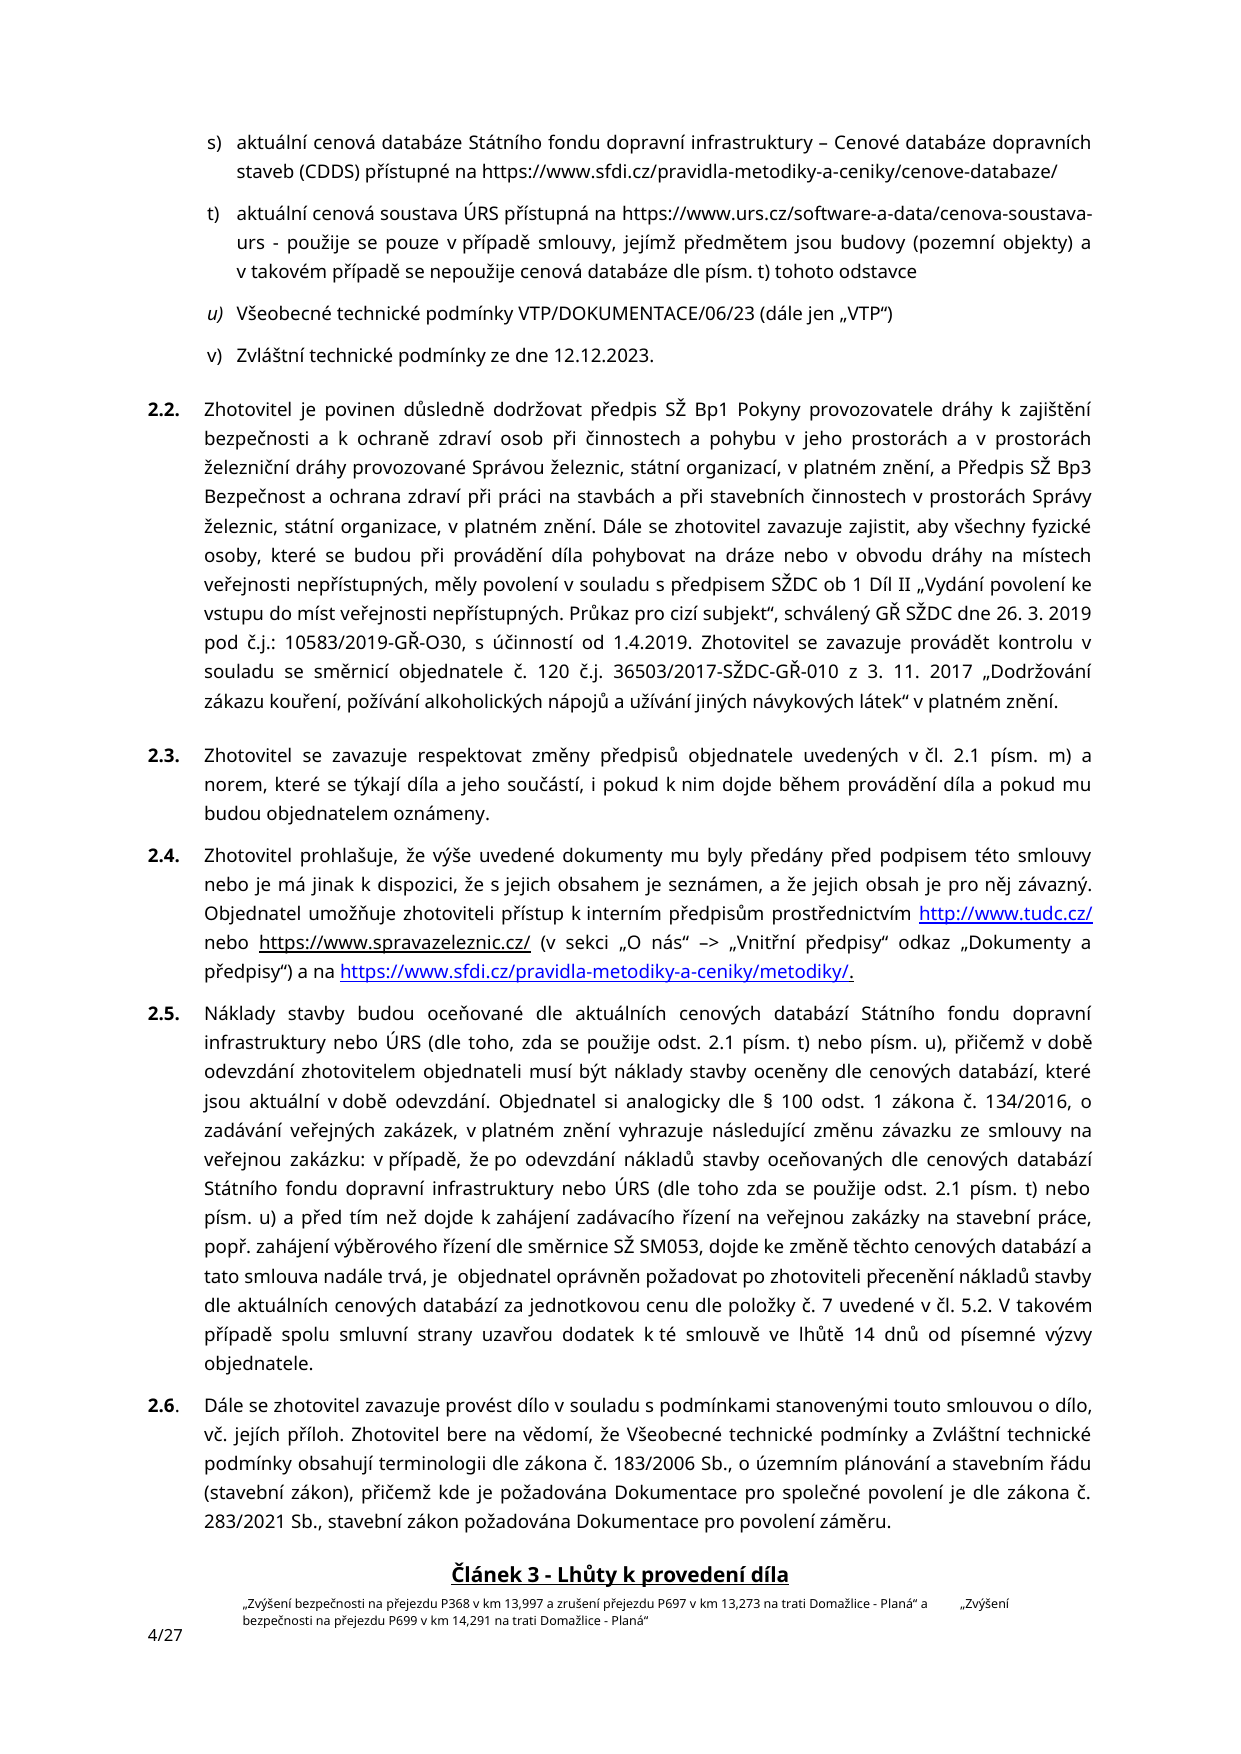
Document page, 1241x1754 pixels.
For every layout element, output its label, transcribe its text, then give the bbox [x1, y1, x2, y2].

text 2.6. Dále se zhotovitel zavazuje provést dílo v souladu s podmínkami stanovenými touto smlouvou o dílo, vč. jejích příloh. Zhotovitel bere na vědomí, že Všeobecné technické podmínky a Zvláštní technické podmínky obsahují terminologii dle zákona č. 183/2006 Sb., o územním plánování a stavebním řádu (stavební zákon), přičemž kde je požadována Dokumentace pro společné povolení je dle zákona č. 283/2021 Sb., stavební zákon požadována Dokumentace pro povolení záměru. [148, 1389, 1092, 1535]
list aktuální cenová databáze Státního fondu dopravní infrastruktury – Cenové databáze dopravních staveb (CDDS) přístupné na https://www.sfdi.cz/pravidla-metodiky-a-ceniky/cenove-databaze/ [207, 126, 1092, 185]
subtitle Článek 3 - Lhůty k provedení díla [148, 1560, 1092, 1588]
list Všeobecné technické podmínky VTP/DOKUMENTACE/06/23 (dále jen „VTP“) [207, 297, 1092, 326]
text 2.5. Náklady stavby budou oceňované dle aktuálních cenových databází Státního fondu dopravní infrastruktury nebo ÚRS (dle toho, zda se použije odst. 2.1 písm. t) nebo písm. u), přičemž v době odevzdání zhotovitelem objednateli musí být náklady stavby oceněny dle cenových databází, které jsou aktuální v době odevzdání. Objednatel si analogicky dle § 100 odst. 1 zákona č. 134/2016, o zadávání veřejných zakázek, v platném znění vyhrazuje následující změnu závazku ze smlouvy na veřejnou zakázku: v případě, že po odevzdání nákladů stavby oceňovaných dle cenových databází Státního fondu dopravní infrastruktury nebo ÚRS (dle toho zda se použije odst. 2.1 písm. t) nebo písm. u) a před tím než dojde k zahájení zadávacího řízení na veřejnou zakázky na stavební práce, popř. zahájení výběrového řízení dle směrnice SŽ SM053, dojde ke změně těchto cenových databází a tato smlouva nadále trvá, je objednatel oprávněn požadovat po zhotoviteli přecenění nákladů stavby dle aktuálních cenových databází za jednotkovou cenu dle položky č. 7 uvedené v čl. 5.2. V takovém případě spolu smluvní strany uzavřou dodatek k té smlouvě ve lhůtě 14 dnů od písemné výzvy objednatele. [148, 997, 1092, 1376]
text 2.4. Zhotovitel prohlašuje, že výše uvedené dokumenty mu byly předány před podpisem této smlouvy nebo je má jinak k dispozici, že s jejich obsahem je seznámen, a že jejich obsah je pro něj závazný. Objednatel umožňuje zhotoviteli přístup k interním předpisům prostřednictvím http://www.tudc.cz/ nebo https://www.spravazeleznic.cz/ (v sekci „O nás“ –> „Vnitřní předpisy“ odkaz „Dokumenty a předpisy“) a na https://www.sfdi.cz/pravidla-metodiky-a-ceniky/metodiky/. [148, 839, 1092, 985]
list aktuální cenová soustava ÚRS přístupná na https://www.urs.cz/software-a-data/cenova-soustava-urs - použije se pouze v případě smlouvy, jejímž předmětem jsou budovy (pozemní objekty) a v takovém případě se nepoužije cenová databáze dle písm. t) tohoto odstavce [207, 197, 1092, 285]
text 2.2. Zhotovitel je povinen důsledně dodržovat předpis SŽ Bp1 Pokyny provozovatele dráhy k zajištění bezpečnosti a k ochraně zdraví osob při činnostech a pohybu v jeho prostorách a v prostorách železniční dráhy provozované Správou železnic, státní organizací, v platném znění, a Předpis SŽ Bp3 Bezpečnost a ochrana zdraví při práci na stavbách a při stavebních činnostech v prostorách Správy železnic, státní organizace, v platném znění. Dále se zhotovitel zavazuje zajistit, aby všechny fyzické osoby, které se budou při provádění díla pohybovat na dráze nebo v obvodu dráhy na místech veřejnosti nepřístupných, měly povolení v souladu s předpisem SŽDC ob 1 Díl II „Vydání povolení ke vstupu do míst veřejnosti nepřístupných. Průkaz pro cizí subjekt“, schválený GŘ SŽDC dne 26. 3. 2019 pod č.j.: 10583/2019-GŘ-O30, s účinností od 1.4.2019. Zhotovitel se zavazuje provádět kontrolu v souladu se směrnicí objednatele č. 120 č.j. 36503/2017-SŽDC-GŘ-010 z 3. 11. 2017 „Dodržování zákazu kouření, požívání alkoholických nápojů a užívání jiných návykových látek“ v platném znění. [148, 393, 1092, 714]
list Zvláštní technické podmínky ze dne 12.12.2023. [207, 339, 1092, 368]
text 2.3. Zhotovitel se zavazuje respektovat změny předpisů objednatele uvedených v čl. 2.1 písm. m) a norem, které se týkají díla a jeho součástí, i pokud k nim dojde během provádění díla a pokud mu budou objednatelem oznámeny. [148, 739, 1092, 826]
